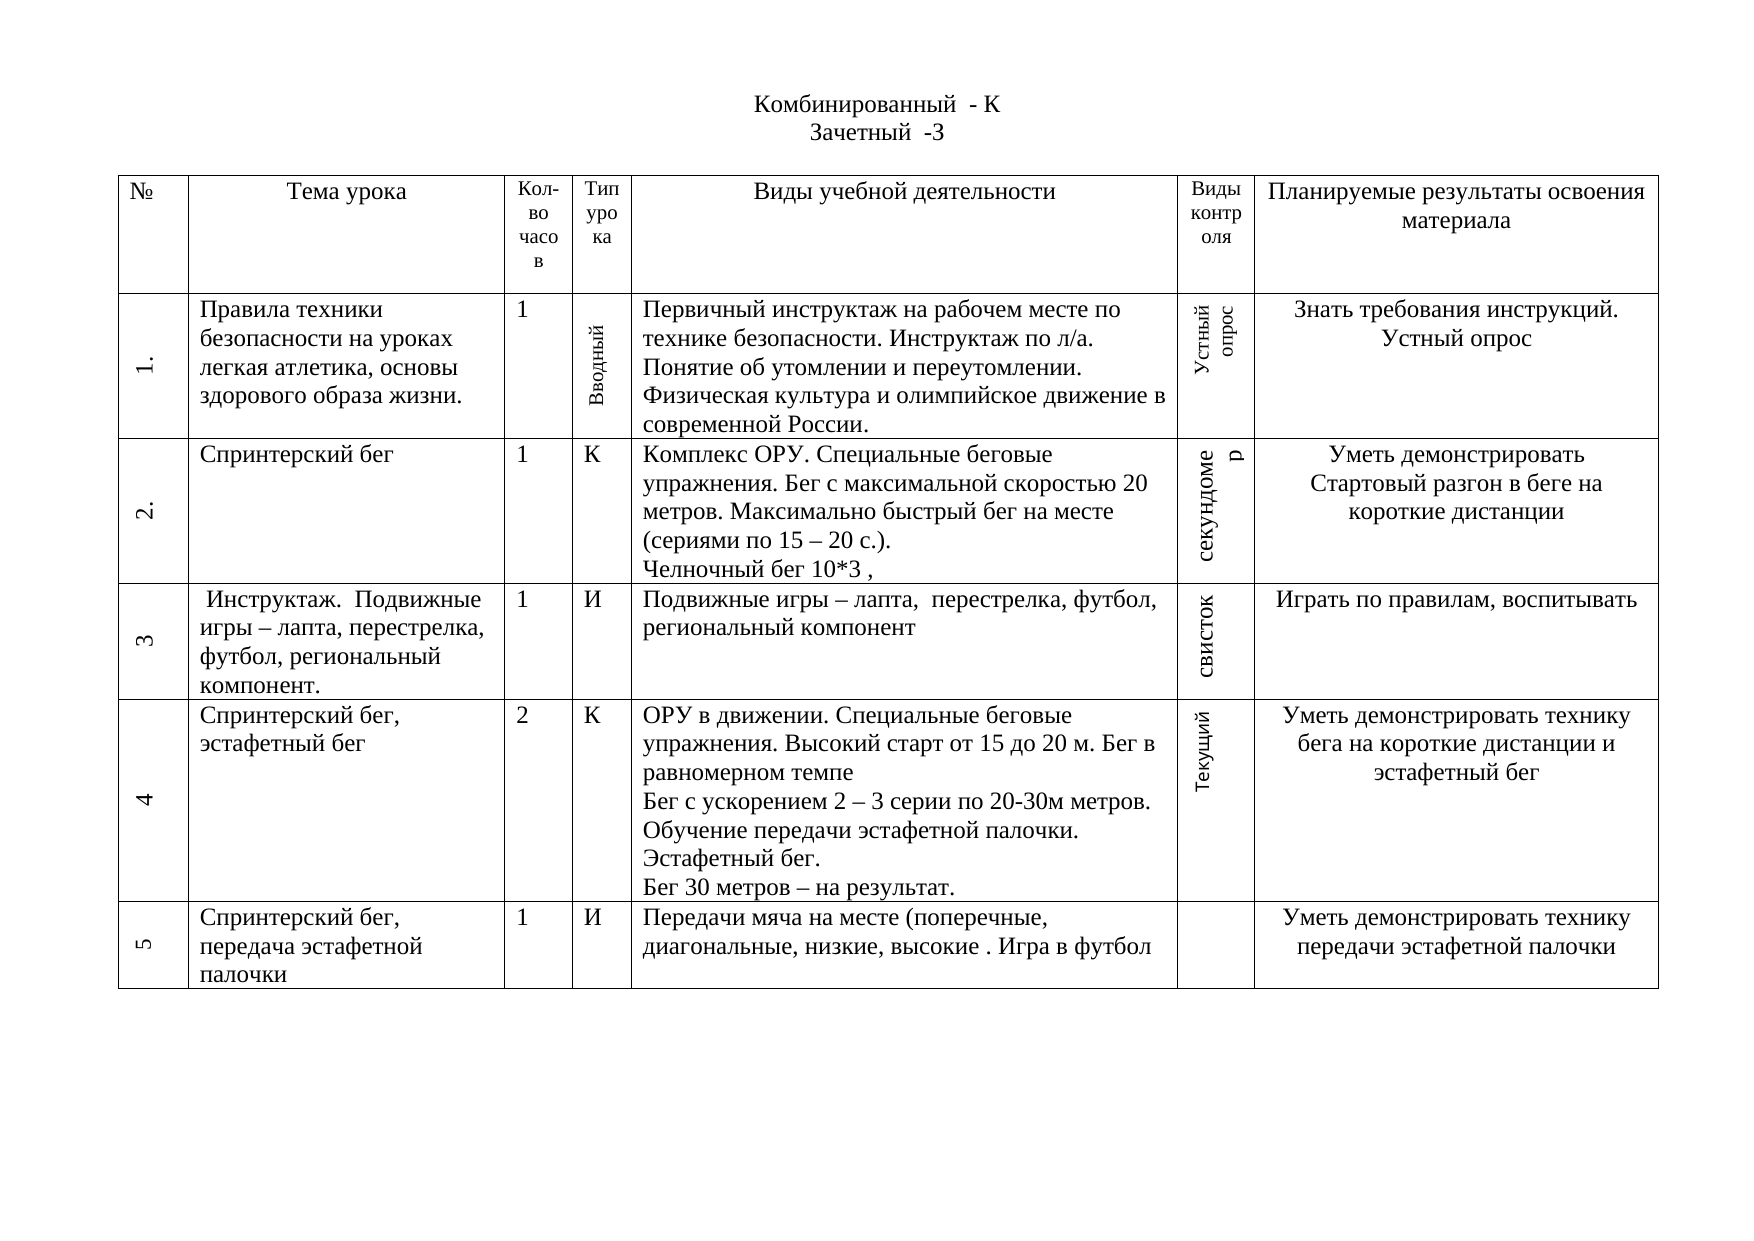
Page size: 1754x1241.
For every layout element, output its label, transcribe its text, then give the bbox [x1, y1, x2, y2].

table_cell Играть по правилам, воспитывать [1255, 584, 1658, 699]
table_cell 3 [119, 584, 188, 699]
table_cell Спринтерский бег [189, 439, 504, 583]
table_cell 4 [119, 700, 188, 901]
table_cell Спринтерский бег, передача эстафетной палочки [189, 902, 504, 988]
table_cell Передачи мяча на месте (поперечные, диагональные, низкие, высокие . Игра в футбол [632, 902, 1177, 988]
table_cell 1 [505, 439, 572, 583]
table_cell [1178, 902, 1254, 988]
text Комбинированный - К [118, 89, 1636, 117]
table_cell Инструктаж. Подвижные игры – лапта, перестрелка, футбол, региональный компонент. [189, 584, 504, 699]
table_header Кол-во часов [505, 176, 572, 293]
table_cell Уметь демонстрировать технику передачи эстафетной палочки [1255, 902, 1658, 988]
table_cell Подвижные игры – лапта, перестрелка, футбол, региональный компонент [632, 584, 1177, 699]
table_cell Устный опрос [1178, 294, 1254, 438]
table_cell свисток [1178, 584, 1254, 699]
text Зачетный -З [118, 117, 1636, 146]
table_header Виды учебной деятельности [632, 176, 1177, 293]
table_cell К [573, 439, 631, 583]
table_cell Комплекс ОРУ. Специальные беговые упражнения. Бег с максимальной скоростью 20 метров. Максимально быстрый бег на месте (сериями по 15 – 20 с.). Челночный бег 10*3 , [632, 439, 1177, 583]
table_cell 1 [505, 902, 572, 988]
table_header Тип урока [573, 176, 631, 293]
table_header Планируемые результаты освоения материала [1255, 176, 1658, 293]
table_cell секундомер [1178, 439, 1254, 583]
table_cell К [573, 700, 631, 901]
table_cell Спринтерский бег, эстафетный бег [189, 700, 504, 901]
table_cell 2. [119, 439, 188, 583]
table_cell 1 [505, 584, 572, 699]
table_cell Правила техники безопасности на уроках легкая атлетика, основы здорового образа жизни. [189, 294, 504, 438]
table_cell Вводный [573, 294, 631, 438]
table_cell 1 [505, 294, 572, 438]
table_cell 2 [505, 700, 572, 901]
table_cell Текущий [1178, 700, 1254, 901]
table_cell Первичный инструктаж на рабочем месте по технике безопасности. Инструктаж по л/а. Понятие об утомлении и переутомлении. Физическая культура и олимпийское движение в современной России. [632, 294, 1177, 438]
table_header Тема урока [189, 176, 504, 293]
table_cell Уметь демонстрировать Стартовый разгон в беге на короткие дистанции [1255, 439, 1658, 583]
table_cell И [573, 584, 631, 699]
table_cell 5 [119, 902, 188, 988]
table_header № [119, 176, 188, 293]
table_cell Знать требования инструкций. Устный опрос [1255, 294, 1658, 438]
table_cell 1. [119, 294, 188, 438]
table_cell ОРУ в движении. Специальные беговые упражнения. Высокий старт от 15 до 20 м. Бег в равномерном темпе Бег с ускорением 2 – 3 серии по 20-30м метров. Обучение передачи эстафетной палочки. Эстафетный бег. Бег 30 метров – на результат. [632, 700, 1177, 901]
table_header Виды контроля [1178, 176, 1254, 293]
table_cell И [573, 902, 631, 988]
table_cell Уметь демонстрировать технику бега на короткие дистанции и эстафетный бег [1255, 700, 1658, 901]
